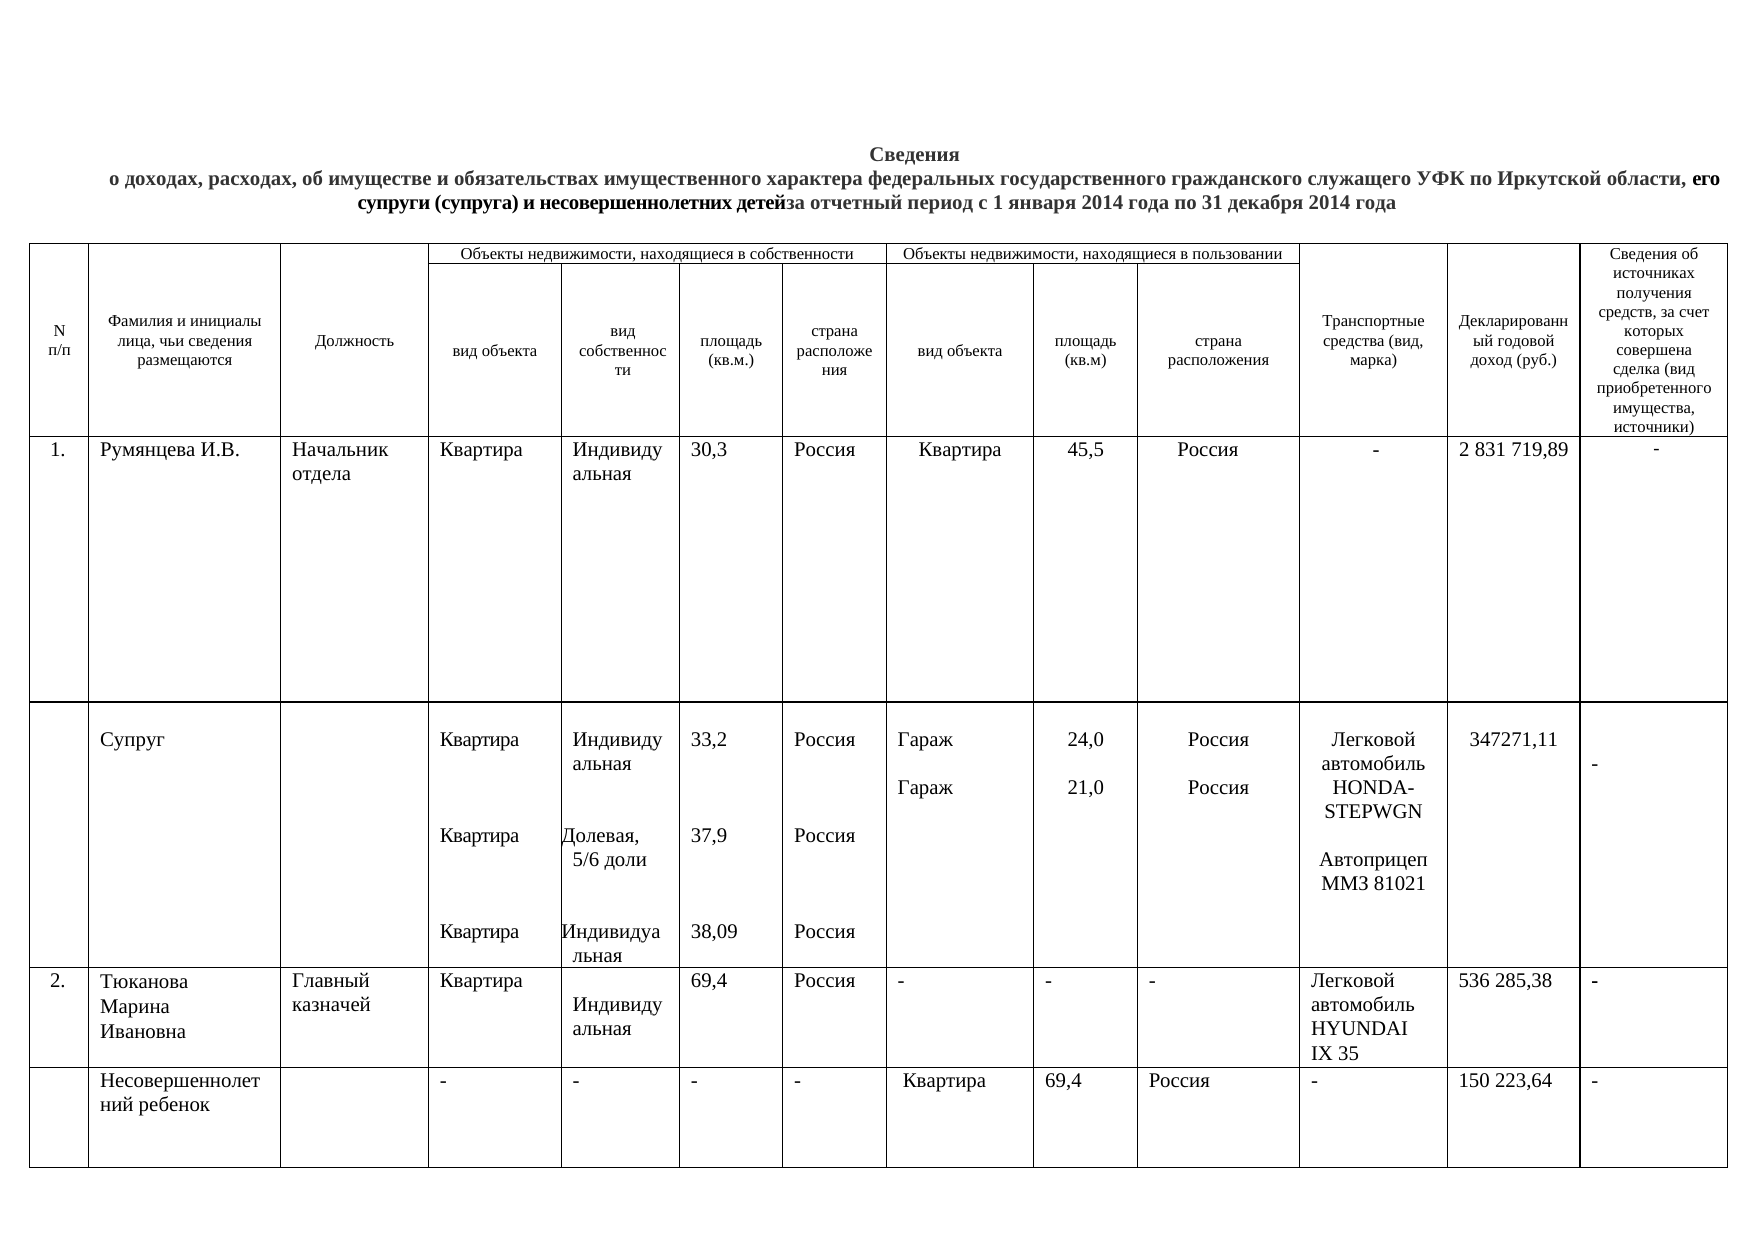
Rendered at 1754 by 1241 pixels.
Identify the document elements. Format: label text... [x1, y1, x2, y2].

table_cell 536 285,38 [1448, 968, 1579, 1067]
table_cell 1. [30, 437, 88, 701]
table_cell Россия [1138, 1068, 1299, 1167]
table_cell 347271,11 [1448, 703, 1579, 967]
table_cell 45,5 [1034, 437, 1137, 701]
table_cell - [680, 1068, 782, 1167]
table_header Объекты недвижимости, находящиеся в собственности [429, 244, 886, 263]
table_cell [30, 1068, 88, 1167]
table_cell 2 831 719,89 [1448, 437, 1579, 701]
table_cell площадь (кв.м) [1034, 264, 1137, 436]
table_header Сведения об источниках получения средств, за счет которых совершена сделка (вид приобретенного имущества, источники) [1581, 244, 1727, 436]
table_cell Начальник отдела [281, 437, 428, 701]
table_cell - [1581, 968, 1727, 1067]
table_cell вид объекта [887, 264, 1033, 436]
table_cell Румянцева И.В. [89, 437, 280, 701]
table_cell Легковой автомобиль HYUNDAI IX 35 [1300, 968, 1447, 1067]
table_cell - [1581, 703, 1727, 967]
table_cell [30, 703, 88, 967]
table_cell [281, 703, 428, 967]
table_cell вид собственности [562, 264, 679, 436]
table_cell Главный казначей [281, 968, 428, 1067]
table_cell Россия [783, 968, 886, 1067]
table_header N п/п [30, 244, 88, 436]
table_cell Несовершеннолетний ребенок [89, 1068, 280, 1167]
table_cell - [562, 1068, 679, 1167]
table_cell Квартира [887, 437, 1033, 701]
table_cell 69,4 [680, 968, 782, 1067]
table_header Должность [281, 244, 428, 436]
table_cell Супруг [89, 703, 280, 967]
table_cell 24,0 21,0 [1034, 703, 1137, 967]
table_cell - [1581, 1068, 1727, 1167]
table_cell [281, 1068, 428, 1167]
table_cell - [1138, 968, 1299, 1067]
table_cell вид объекта [429, 264, 561, 436]
table_cell 30,3 [680, 437, 782, 701]
table_header Транспортные средства (вид, марка) [1300, 244, 1447, 436]
table_header Декларированный годовой доход (руб.) [1448, 244, 1579, 436]
table_cell Квартира Квартира Квартира [429, 703, 561, 967]
table_cell Индивидуальная [562, 968, 679, 1067]
table_cell 150 223,64 [1448, 1068, 1579, 1167]
text о доходах, расходах, об имуществе и обязательствах имущественного характера федеральных государственного гражданского служащего УФК по Иркутской области, его супруги (супруга) и несовершеннолетних детейза отчетный период с 1 января 2014 года по 31 декабря 2014 года [29, 166, 1724, 214]
table_header Объекты недвижимости, находящиеся в пользовании [887, 244, 1299, 263]
table_cell страна расположения [783, 264, 886, 436]
table_cell - [783, 1068, 886, 1167]
table_cell Квартира [429, 437, 561, 701]
table_cell Россия [1138, 437, 1299, 701]
table_cell Индивидуальная Долевая, 5/6 доли Индивидуальная [562, 703, 679, 967]
table_cell площадь (кв.м.) [680, 264, 782, 436]
table_cell Квартира [429, 968, 561, 1067]
table_cell 69,4 [1034, 1068, 1137, 1167]
table_cell страна расположения [1138, 264, 1299, 436]
table_cell Индивидуальная [562, 437, 679, 701]
table_cell Квартира [887, 1068, 1033, 1167]
table_cell 2. [30, 968, 88, 1067]
table_cell - [429, 1068, 561, 1167]
table_cell Гараж Гараж [887, 703, 1033, 967]
table_cell 33,2 37,9 38,09 [680, 703, 782, 967]
table_cell Россия [783, 437, 886, 701]
table_header Фамилия и инициалы лица, чьи сведения размещаются [89, 244, 280, 436]
text Сведения [29, 142, 1724, 166]
table_cell Легковой автомобиль HONDA-STEPWGN Автоприцеп ММЗ 81021 [1300, 703, 1447, 967]
table_cell - [1581, 437, 1727, 701]
table_cell - [1034, 968, 1137, 1067]
table_cell Тюканова Марина Ивановна [89, 968, 280, 1067]
table_cell - [1300, 437, 1447, 701]
table_cell - [887, 968, 1033, 1067]
table_cell - [1300, 1068, 1447, 1167]
table_cell Россия Россия [1138, 703, 1299, 967]
table_cell Россия Россия Россия [783, 703, 886, 967]
